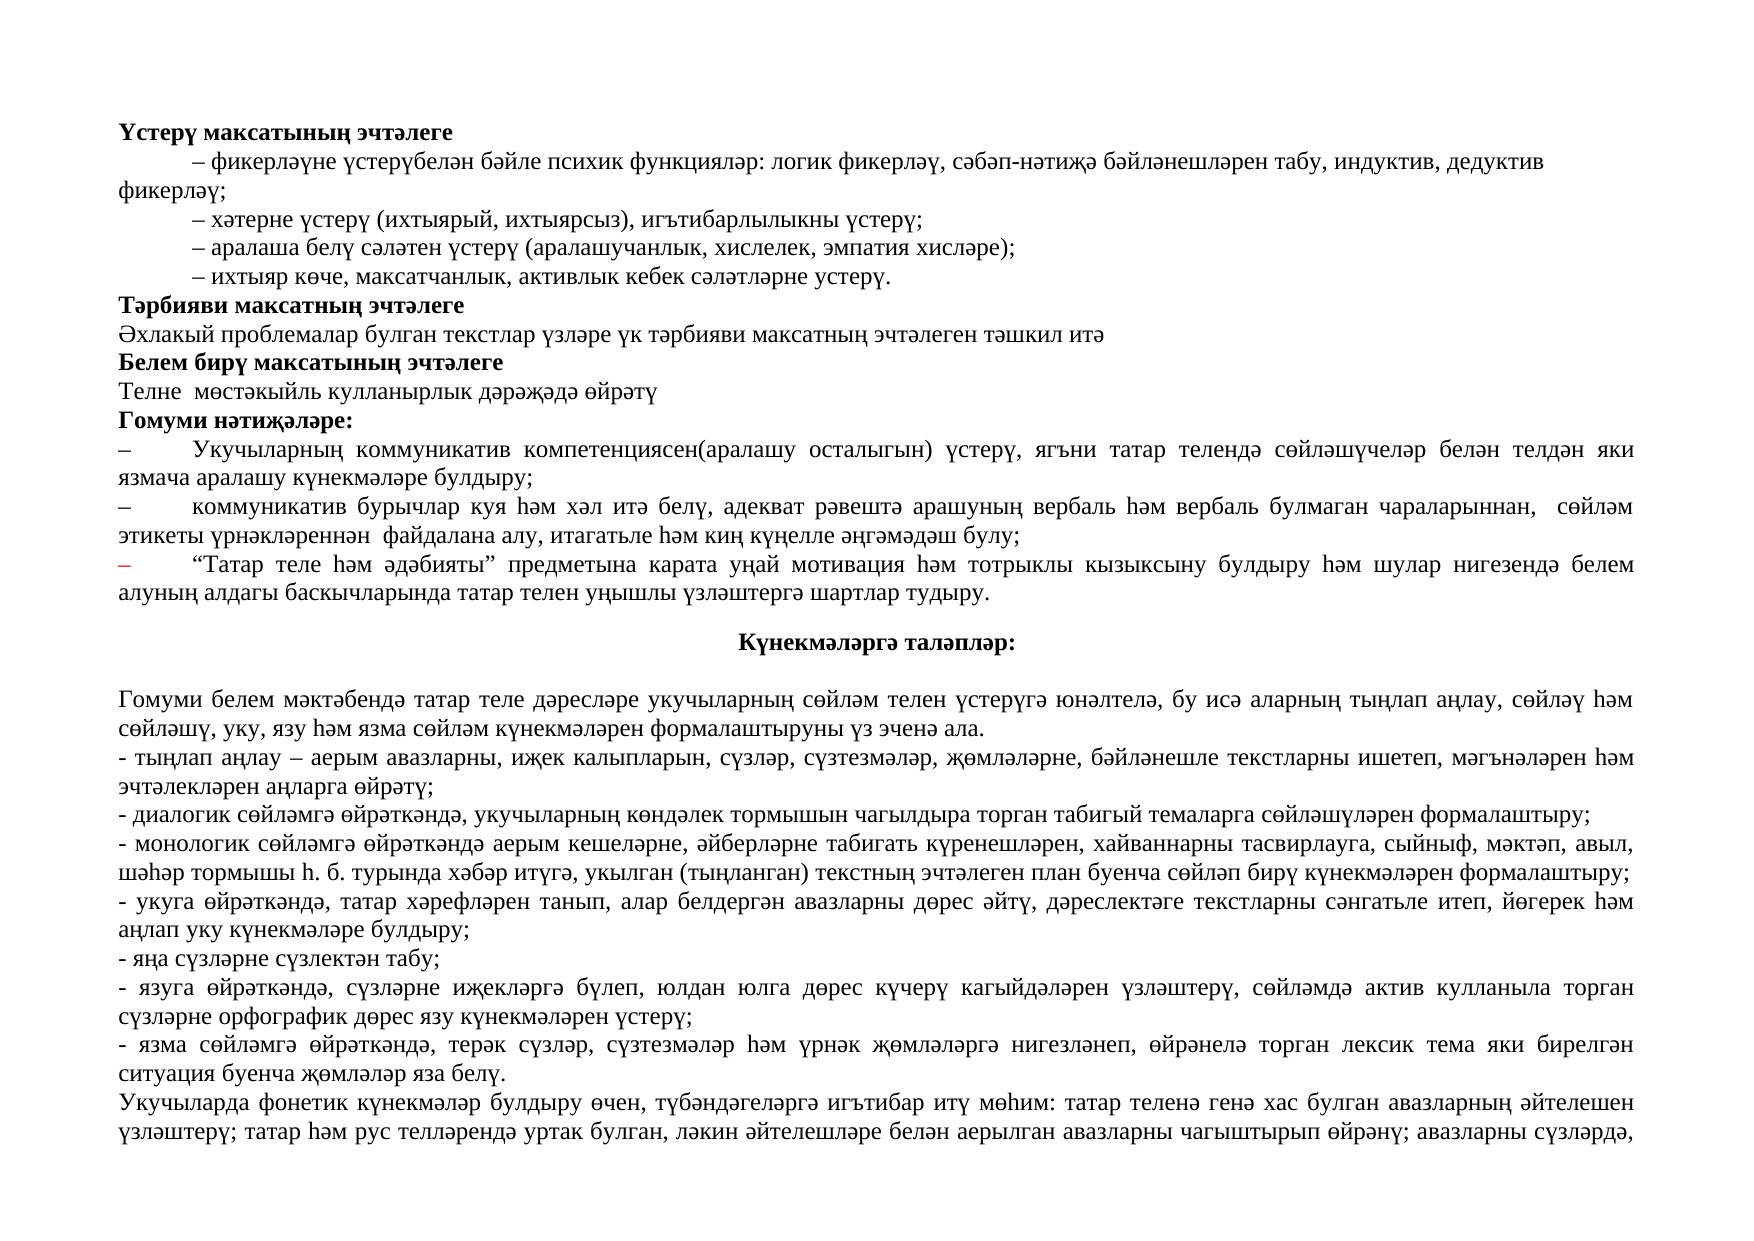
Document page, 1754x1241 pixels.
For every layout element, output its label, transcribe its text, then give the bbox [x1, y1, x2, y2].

text – фикерләүне үстерүбелән бәйле психик функцияләр: логик фикерләү, сәбәп-нәтиҗә бәйләнешләрен табу, индуктив, дедуктив фикерләү; [118, 146, 1636, 204]
text - укуга өйрәткәндә, татар хәрефләрен танып, алар белдергән авазларны дөрес әйтү, дәреслектәге текстларны сәнгатьле итеп, йөгерек һәм аңлап уку күнекмәләре булдыру; [118, 886, 1636, 943]
text - тыңлап аңлау – аерым авазларны, иҗек калыпларын, сүзләр, сүзтезмәләр, җөмләләрне, бәйләнешле текстларны ишетеп, мәгънәләрен һәм эчтәлекләрен аңларга өйрәтү; [118, 742, 1636, 799]
list “Татар теле һәм әдәбияты” предметына карата уңай мотивация һәм тотрыклы кызыксыну булдыру һәм шулар нигезендә белем алуның алдагы баскычларында татар телен уңышлы үзләштергә шартлар тудыру. [118, 549, 1636, 606]
text Гомуми белем мәктәбендә татар теле дәресләре укучыларның сөйләм телен үстерүгә юнәлтелә, бу исә аларның тыңлап аңлау, сөйләү һәм сөйләшү, уку, язу һәм язма сөйләм күнекмәләрен формалаштыруны үз эченә ала. [118, 684, 1636, 742]
text Тәрбияви максатның эчтәлеге [118, 290, 1636, 319]
text – ихтыяр көче, максатчанлык, активлык кебек сәләтләрне устерү. [118, 261, 1636, 290]
text - диалогик сөйләмгә өйрәткәндә, укучыларның көндәлек тормышын чагылдыра торган табигый темаларга сөйләшүләрен формалаштыру; [118, 799, 1636, 828]
text - яңа сүзләрне сүзлектән табу; [118, 943, 1636, 972]
text Гомуми нәтиҗәләре: [118, 405, 1636, 434]
list коммуникатив бурычлар куя һәм хәл итә белү, адекват рәвештә арашуның вербаль һәм вербаль булмаган чараларыннан, сөйләм этикеты үрнәкләреннән файдалана алу, итагатьле һәм киң күңелле әңгәмәдәш булу; [118, 491, 1636, 549]
text - язма сөйләмгә өйрәткәндә, терәк сүзләр, сүзтезмәләр һәм үрнәк җөмләләргә нигезләнеп, өйрәнелә торган лексик тема яки бирелгән ситуация буенча җөмләләр яза белү. [118, 1029, 1636, 1087]
text – аралаша белү сәләтен үстерү (аралашучанлык, хислелек, эмпатия хисләре); [118, 232, 1636, 261]
text Телне мөстәкыйль кулланырлык дәрәҗәдә өйрәтү [118, 376, 1636, 405]
text - язуга өйрәткәндә, сүзләрне иҗекләргә бүлеп, юлдан юлга дөрес күчерү кагыйдәләрен үзләштерү, сөйләмдә актив кулланыла торган сүзләрне орфографик дөрес язу күнекмәләрен үстерү; [118, 972, 1636, 1029]
list Укучыларның коммуникатив компетенциясен(аралашу осталыгын) үстерү, ягъни татар телендә сөйләшүчеләр белән телдән яки язмача аралашу күнекмәләре булдыру; [118, 434, 1636, 491]
text – хәтерне үстерү (ихтыярый, ихтыярсыз), игътибарлылыкны үстерү; [118, 204, 1636, 232]
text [118, 1087, 1636, 1144]
text Белем бирү максатының эчтәлеге [118, 347, 1636, 376]
text Күнекмәләргә таләпләр: [118, 627, 1636, 656]
text - монологик сөйләмгә өйрәткәндә аерым кешеләрне, әйберләрне табигать күренешләрен, хайваннарны тасвирлауга, сыйныф, мәктәп, авыл, шәһәр тормышы һ. б. турында хәбәр итүгә, укылган (тыңланган) текстның эчтәлеген план буенча сөйләп бирү күнекмәләрен формалаштыру; [118, 828, 1636, 886]
text Үстерү максатының эчтәлеге [118, 117, 1636, 146]
text Әхлакый проблемалар булган текстлар үзләре үк тәрбияви максатның эчтәлеген тәшкил итә [118, 319, 1636, 347]
